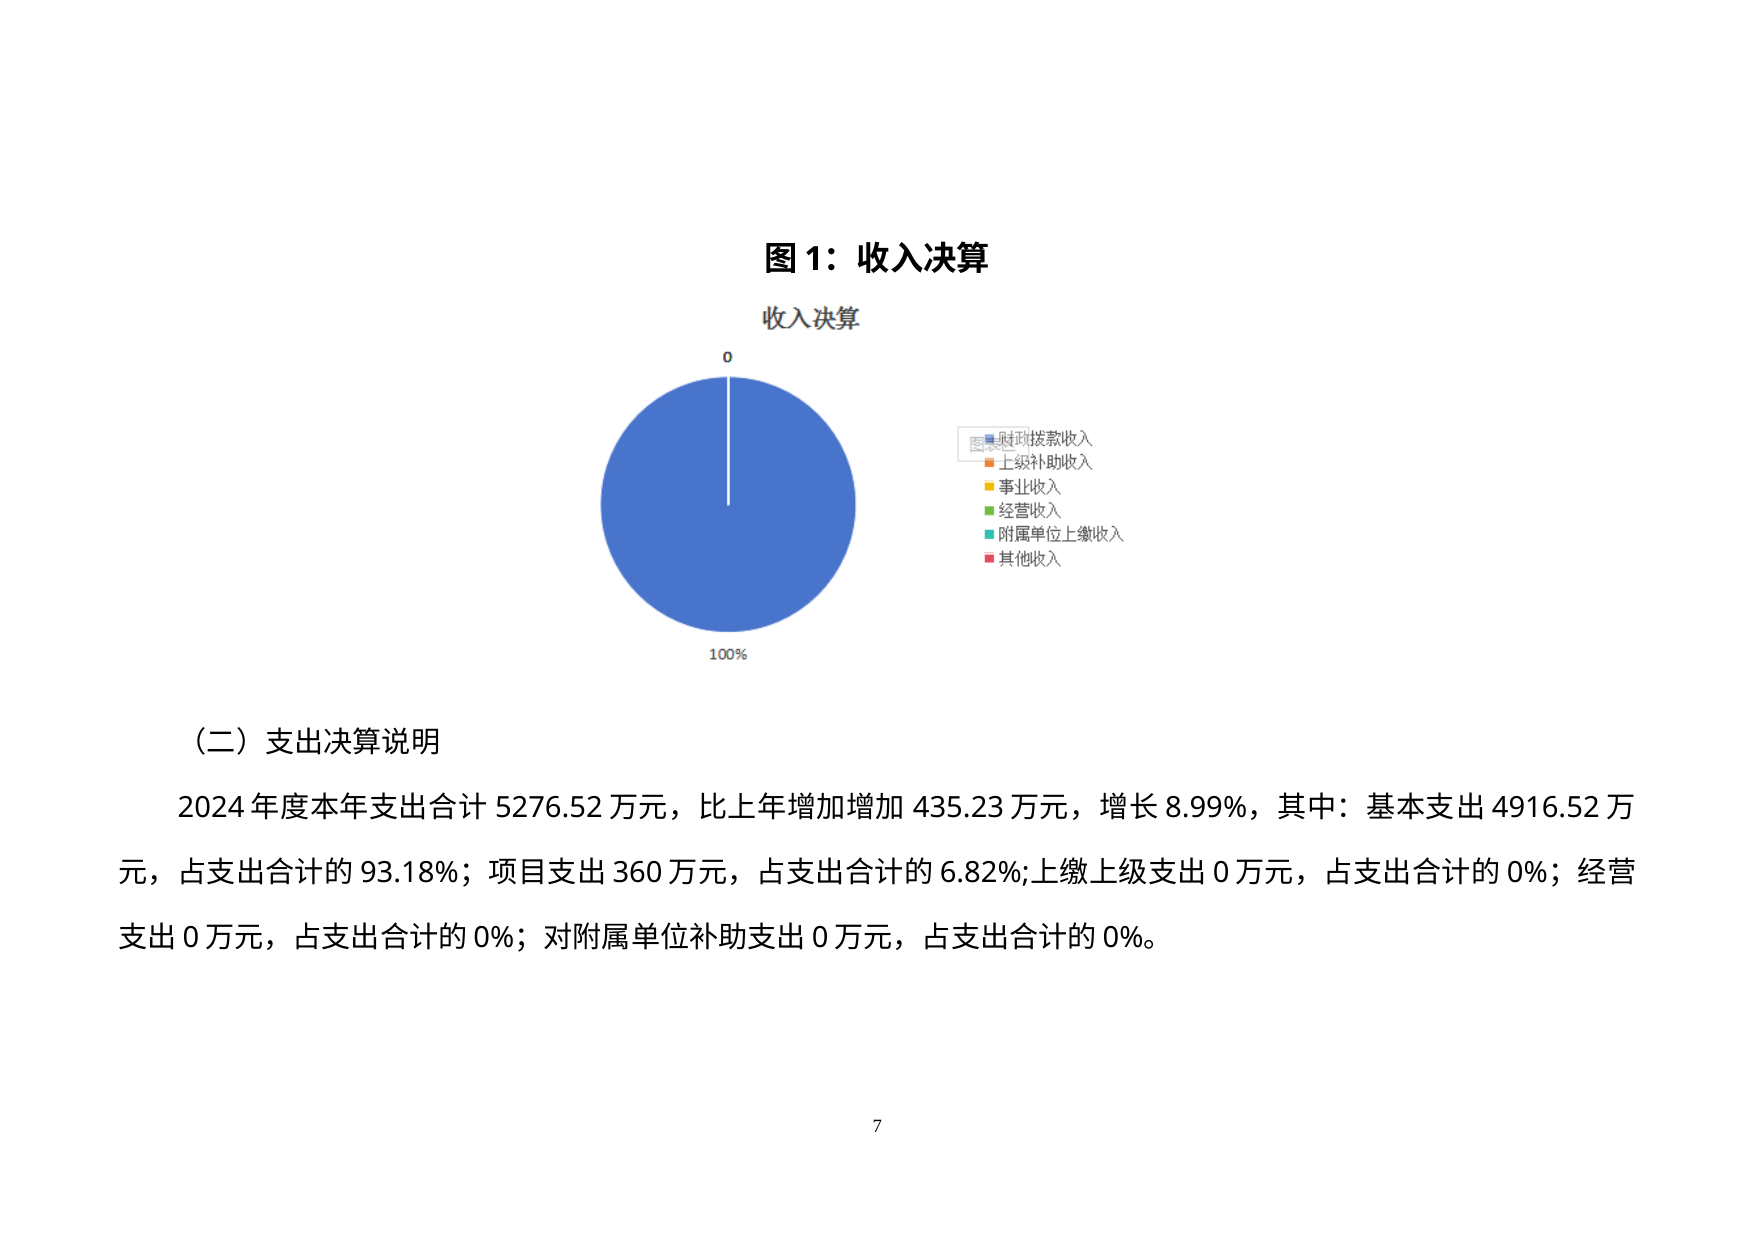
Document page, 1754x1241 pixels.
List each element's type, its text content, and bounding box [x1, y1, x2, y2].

picture [480, 297, 1139, 666]
subtitle 图1：收入决算 [118, 223, 1636, 288]
text （二）支出决算说明 [118, 707, 1636, 772]
text 2024年度本年支出合计5276.52万元，比上年增加增加435.23万元，增长8.99%，其中：基本支出4916.52万元，占支出合计的93.18%；项目支出360万元，占支出合计的6.82%;上缴上级支出0万元，占支出合计的0%；经营支出0万元，占支出合计的0%；对附属单位补助支出0万元，占支出合计的0%。 [118, 772, 1636, 967]
